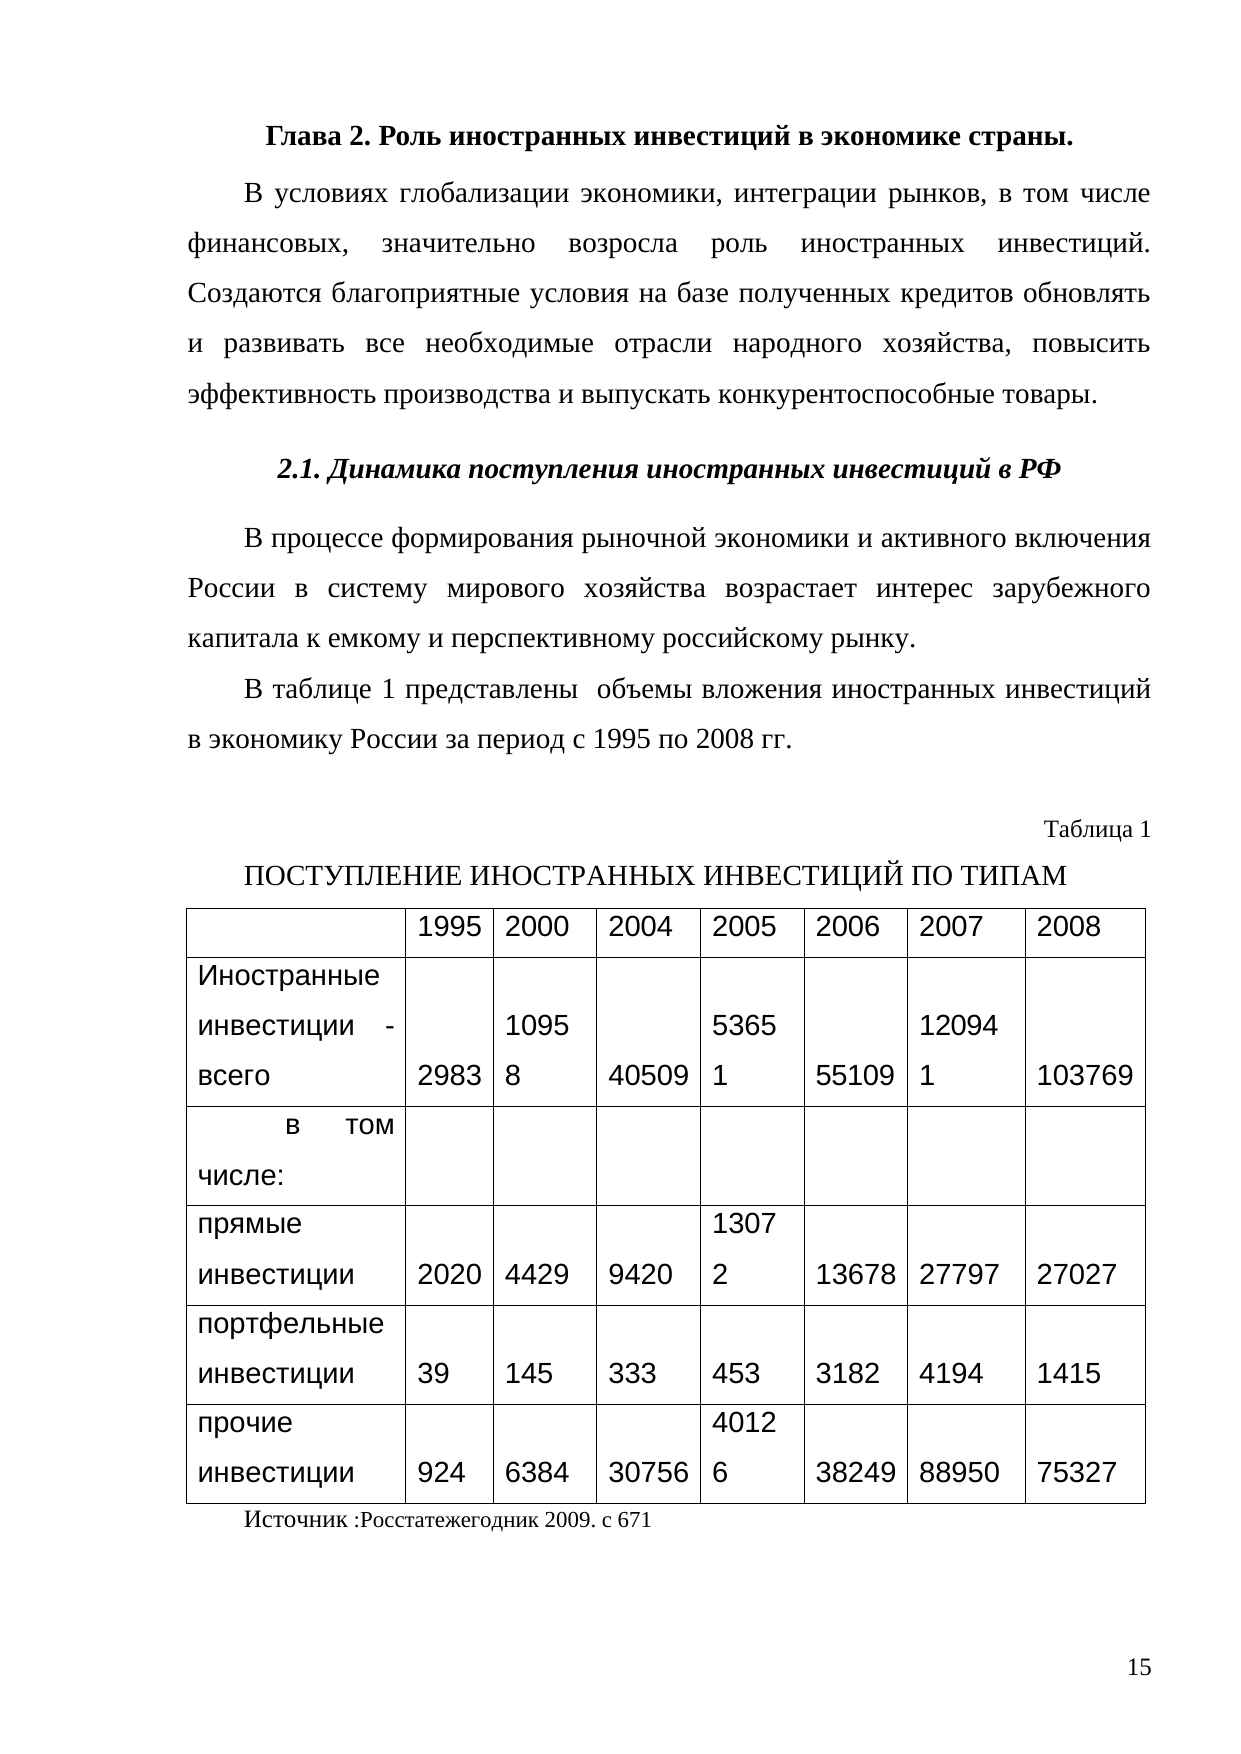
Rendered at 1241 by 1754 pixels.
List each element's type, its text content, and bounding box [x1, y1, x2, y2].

table_cell прочие инвестиции [187, 1405, 405, 1503]
text ПОСТУПЛЕНИЕ ИНОСТРАННЫХ ИНВЕСТИЦИЙ ПО ТИПАМ [187, 858, 1152, 891]
text В таблице 1 представлены объемы вложения иностранных инвестиций в экономику России за период с 1995 по 2008 гг. [187, 671, 1152, 754]
table_cell [701, 1107, 804, 1205]
table_cell [1026, 1107, 1145, 1205]
table_cell 145 [494, 1306, 596, 1404]
table_cell 75327 [1026, 1405, 1145, 1503]
table_header 2007 [908, 909, 1025, 957]
subtitle 2.1. Динамика поступления иностранных инвестиций в РФ [187, 451, 1152, 485]
table_cell 27027 [1026, 1206, 1145, 1304]
table_cell 88950 [908, 1405, 1025, 1503]
table_cell Иностранные инвестиции - всего [187, 958, 405, 1106]
table_cell 924 [406, 1405, 493, 1503]
table_cell 13678 [805, 1206, 907, 1304]
table_cell 4429 [494, 1206, 596, 1304]
table_header 2000 [494, 909, 596, 957]
table_cell 2983 [406, 958, 493, 1106]
table_cell 1415 [1026, 1306, 1145, 1404]
table_cell [494, 1107, 596, 1205]
subtitle Глава 2. Роль иностранных инвестиций в экономике страны. [187, 118, 1152, 152]
table_header [187, 909, 405, 957]
table_cell 120941 [908, 958, 1025, 1106]
table_cell [597, 1107, 700, 1205]
table_cell 10958 [494, 958, 596, 1106]
table_cell 39 [406, 1306, 493, 1404]
table_cell 55109 [805, 958, 907, 1106]
table_cell 40509 [597, 958, 700, 1106]
table_cell 2020 [406, 1206, 493, 1304]
table_header 2006 [805, 909, 907, 957]
text Источник :Росстатежегодник 2009. с 671 [187, 1504, 1152, 1533]
table_cell 3182 [805, 1306, 907, 1404]
table_cell 30756 [597, 1405, 700, 1503]
table_cell [406, 1107, 493, 1205]
table_cell [908, 1107, 1025, 1205]
table_cell 13072 [701, 1206, 804, 1304]
table_cell 333 [597, 1306, 700, 1404]
table_cell 38249 [805, 1405, 907, 1503]
text Таблица 1 [187, 814, 1152, 843]
table_cell прямые инвестиции [187, 1206, 405, 1304]
table_cell 53651 [701, 958, 804, 1106]
table_cell 4194 [908, 1306, 1025, 1404]
table_cell [805, 1107, 907, 1205]
table_cell 103769 [1026, 958, 1145, 1106]
table_cell 6384 [494, 1405, 596, 1503]
table_cell портфельные инвестиции [187, 1306, 405, 1404]
table_header 2008 [1026, 909, 1145, 957]
table_header 2005 [701, 909, 804, 957]
text В процессе формирования рыночной экономики и активного включения России в систему мирового хозяйства возрастает интерес зарубежного капитала к емкому и перспективному российскому рынку. [187, 520, 1152, 654]
table_cell в том числе: [187, 1107, 405, 1205]
table_cell 27797 [908, 1206, 1025, 1304]
table_header 1995 [406, 909, 493, 957]
table_cell 453 [701, 1306, 804, 1404]
table_cell 9420 [597, 1206, 700, 1304]
table_header 2004 [597, 909, 700, 957]
table_cell 40126 [701, 1405, 804, 1503]
text В условиях глобализации экономики, интеграции рынков, в том числе финансовых, значительно возросла роль иностранных инвестиций. Создаются благоприятные условия на базе полученных кредитов обновлять и развивать все необходимые отрасли народного хозяйства, повысить эффективность производства и выпускать конкурентоспособные товары. [187, 175, 1152, 409]
